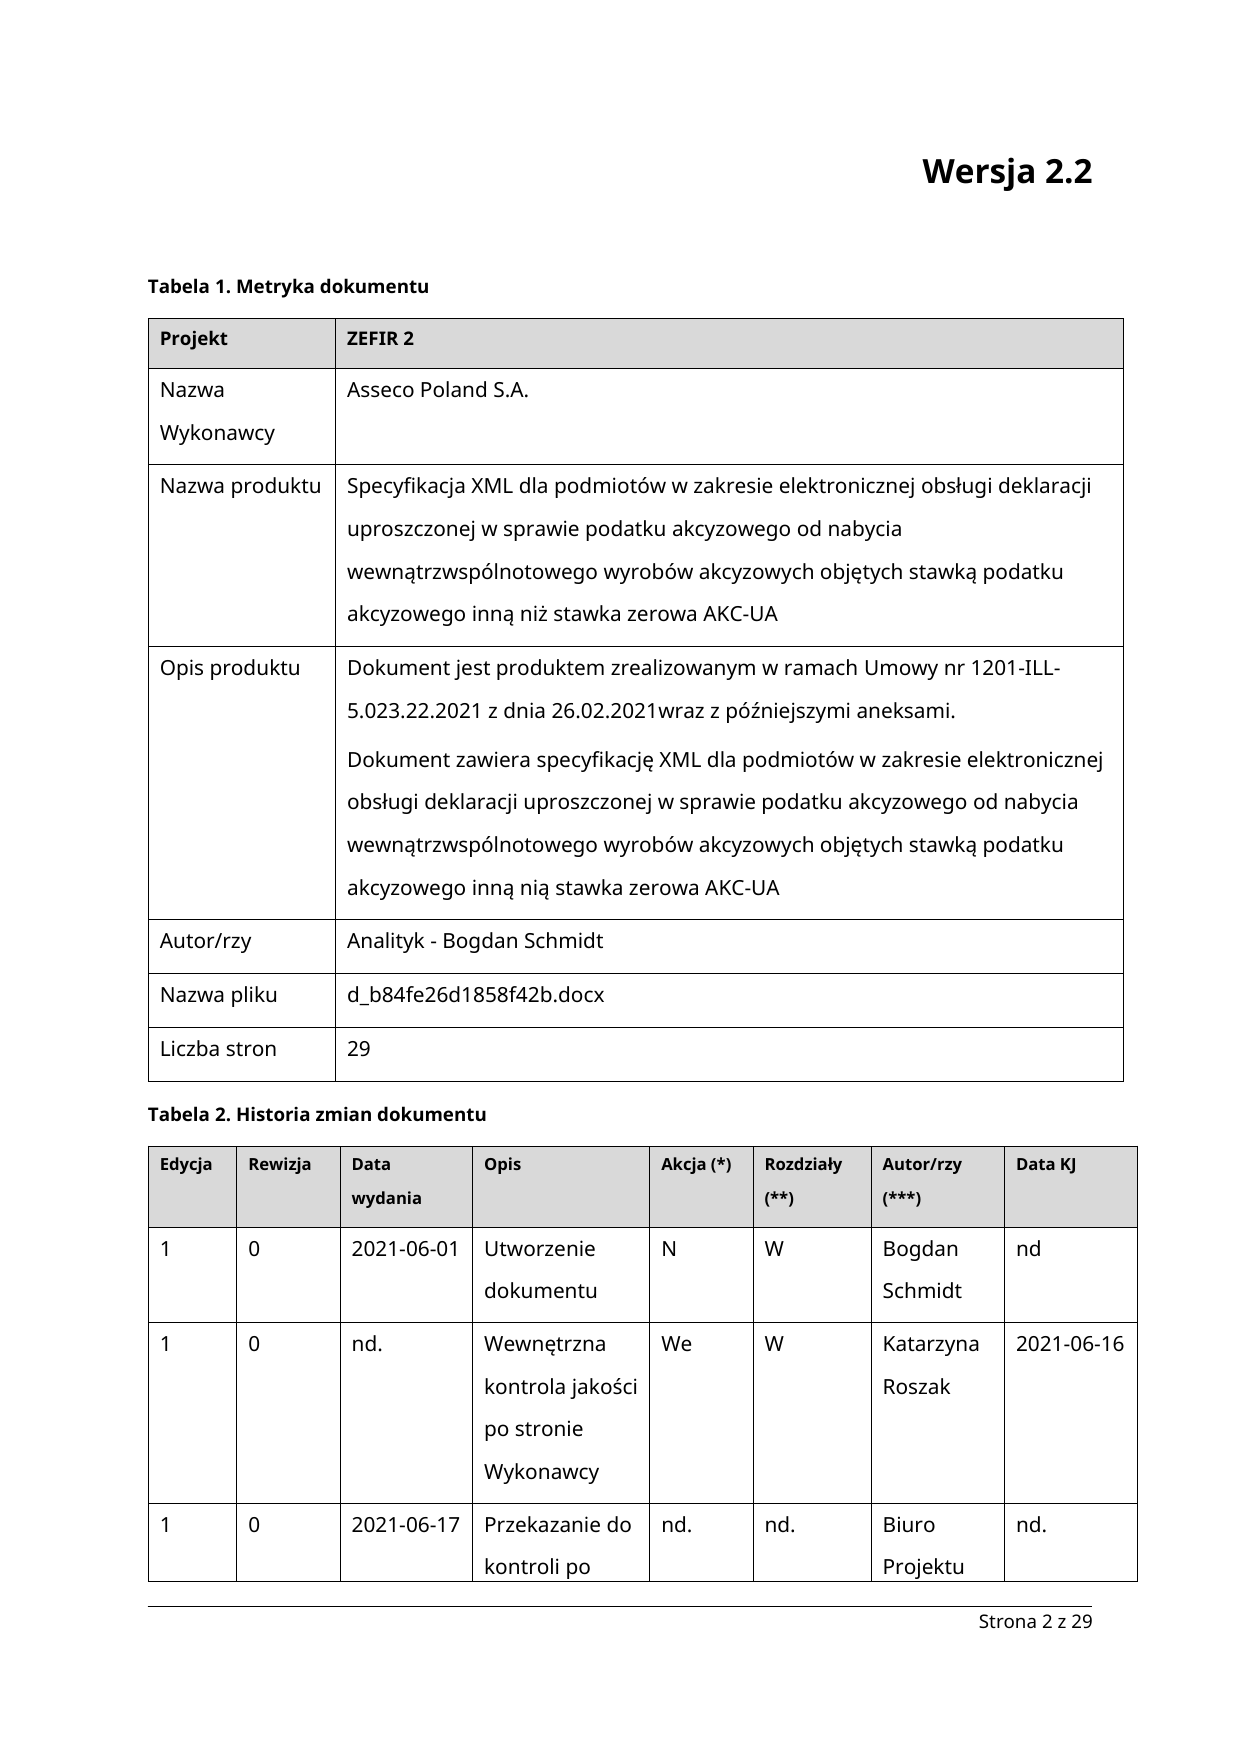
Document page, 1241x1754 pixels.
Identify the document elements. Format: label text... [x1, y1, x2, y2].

table_cell N [650, 1228, 753, 1322]
table_cell 1 [149, 1228, 236, 1322]
table_cell Nazwa Wykonawcy [149, 369, 335, 464]
table_header Akcja (*) [650, 1147, 753, 1227]
table_header Data KJ [1005, 1147, 1137, 1227]
table_cell nd. [650, 1504, 753, 1581]
table_header Rozdziały (**) [754, 1147, 871, 1227]
table_cell Opis produktu [149, 647, 335, 919]
table_header Edycja [149, 1147, 236, 1227]
table_cell nd. [754, 1504, 871, 1581]
table_cell Bogdan Schmidt [872, 1228, 1004, 1322]
table_cell 2021-06-16 [1005, 1323, 1137, 1502]
table_cell Wewnętrzna kontrola jakości po stronie Wykonawcy [473, 1323, 649, 1502]
table_cell Utworzenie dokumentu [473, 1228, 649, 1322]
table_cell nd [1005, 1228, 1137, 1322]
table_header Rewizja [237, 1147, 340, 1227]
table_header Data wydania [341, 1147, 472, 1227]
table_header Projekt [149, 319, 335, 368]
table_cell Katarzyna Roszak [872, 1323, 1004, 1502]
table_cell Liczba stron [149, 1028, 335, 1081]
table_cell nd. [341, 1323, 472, 1502]
table_cell W [754, 1323, 871, 1502]
table_cell Nazwa produktu [149, 465, 335, 646]
table_header ZEFIR 2 [336, 319, 1123, 368]
table_cell 0 [237, 1228, 340, 1322]
table_cell ZF2-PWT-KXML-AKC-UA_v2.2.docx [336, 974, 1123, 1027]
table_cell 2021-06-01 [341, 1228, 472, 1322]
table_cell Autor/rzy [149, 920, 335, 973]
table_cell Asseco Poland S.A. [336, 369, 1123, 464]
table_cell nd. [1005, 1504, 1137, 1581]
table_header Opis [473, 1147, 649, 1227]
table_cell 1 [149, 1504, 236, 1581]
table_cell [473, 1504, 649, 1581]
table_cell We [650, 1323, 753, 1502]
table_cell 1 [149, 1323, 236, 1502]
table_cell Dokument jest produktem zrealizowanym w ramach Umowy nr 1201-ILL-5.023.22.2021 z dnia 26.02.2021wraz z późniejszymi aneksami. Dokument zawiera specyfikację XML dla podmiotów w zakresie elektronicznej obsługi deklaracji uproszczonej w sprawie podatku akcyzowego od nabycia wewnątrzwspólnotowego wyrobów akcyzowych objętych stawką podatku akcyzowego inną nią stawka zerowa AKC-UA [336, 647, 1123, 919]
table_cell 28 [336, 1028, 1123, 1081]
table_cell Nazwa pliku [149, 974, 335, 1027]
table_header Autor/rzy (***) [872, 1147, 1004, 1227]
table_cell Analityk - Bogdan Schmidt [336, 920, 1123, 973]
table_cell 0 [237, 1323, 340, 1502]
table_cell 2021-06-17 [341, 1504, 472, 1581]
table_cell 0 [237, 1504, 340, 1581]
text Wersja 2.2 [148, 148, 1092, 193]
table_cell Biuro Projektu Wykonawcy [872, 1504, 1004, 1581]
table_cell W [754, 1228, 871, 1322]
table_cell Specyfikacja XML dla podmiotów w zakresie elektronicznej obsługi deklaracji uproszczonej w sprawie podatku akcyzowego od nabycia wewnątrzwspólnotowego wyrobów akcyzowych objętych stawką podatku akcyzowego inną niż stawka zerowa AKC-UA [336, 465, 1123, 646]
